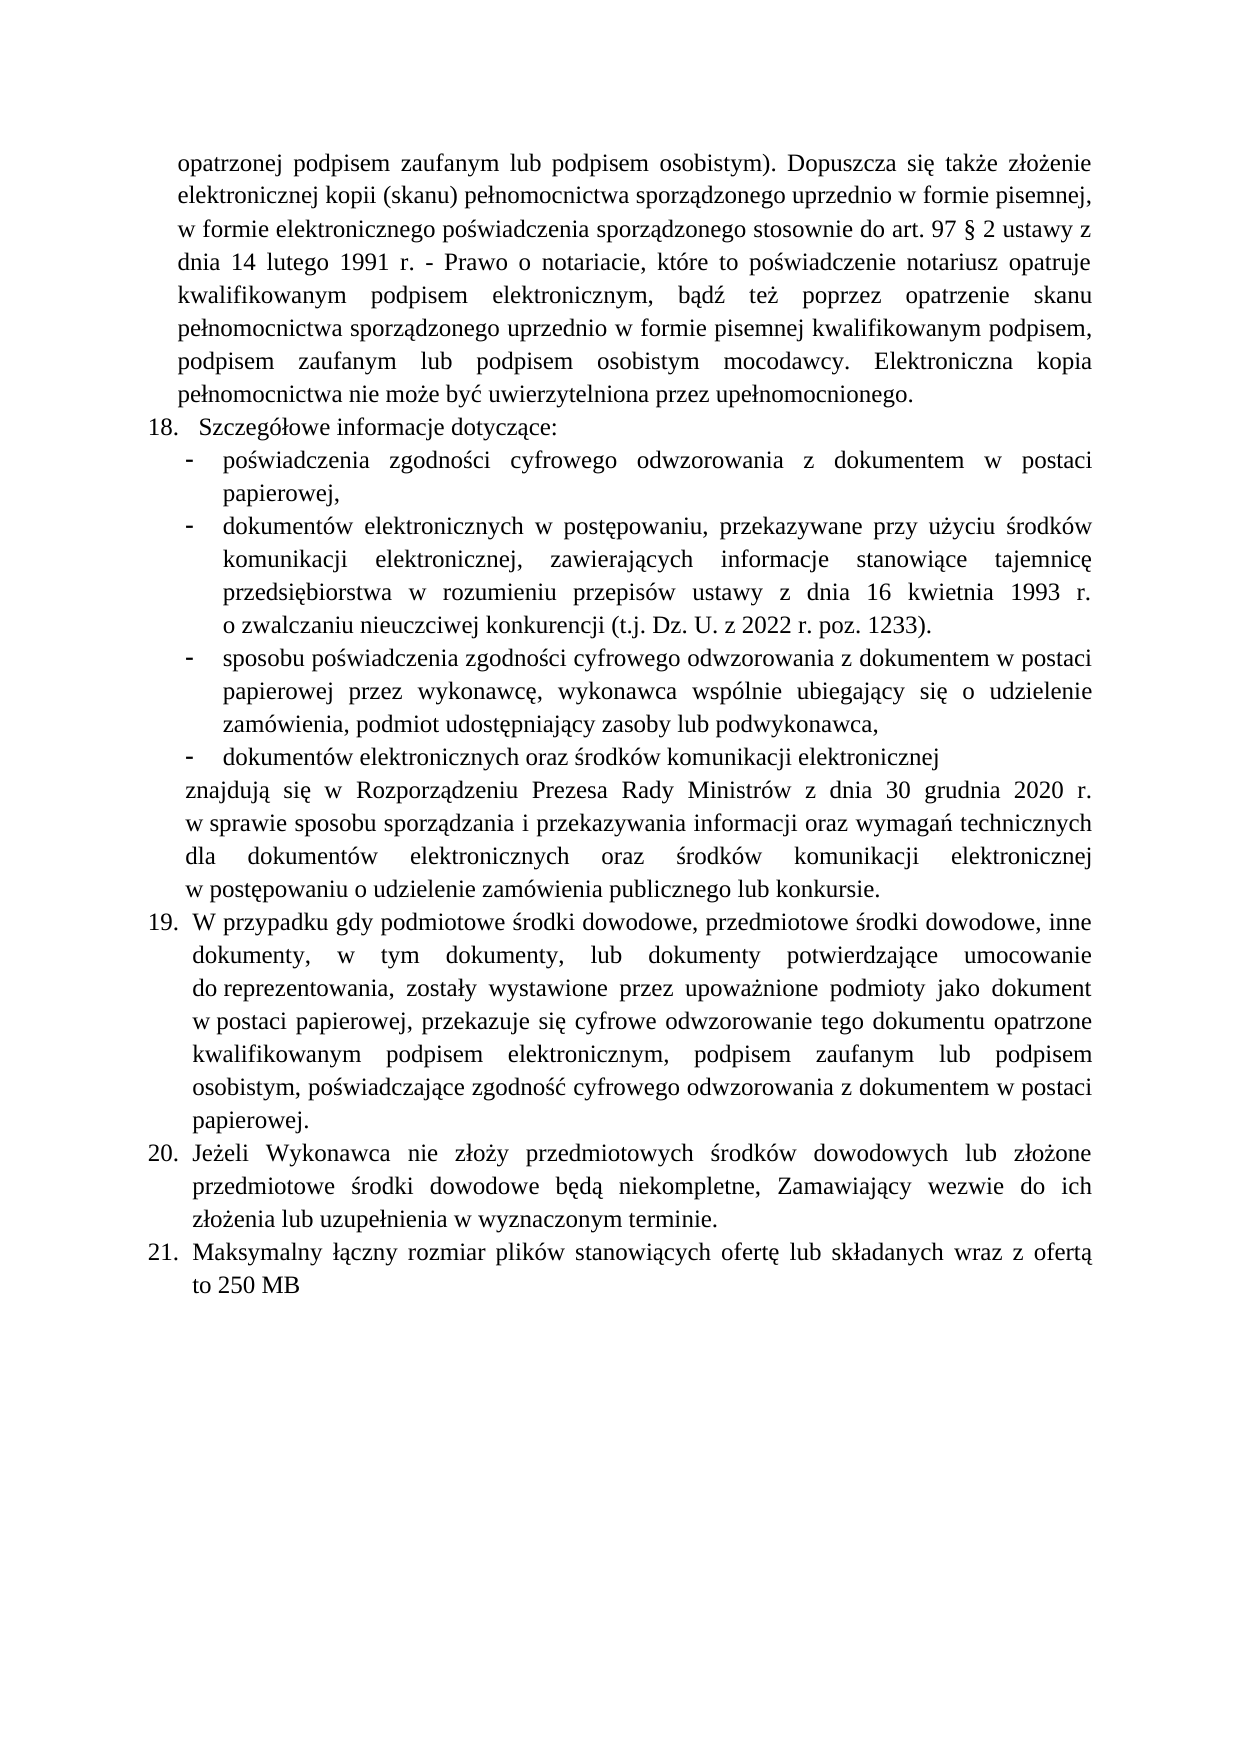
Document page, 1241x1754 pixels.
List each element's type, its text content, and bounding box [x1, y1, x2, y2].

list W przypadku gdy podmiotowe środki dowodowe, przedmiotowe środki dowodowe, inne dokumenty, w tym dokumenty, lub dokumenty potwierdzające umocowanie do reprezentowania, zostały wystawione przez upoważnione podmioty jako dokument w postaci papierowej, przekazuje się cyfrowe odwzorowanie tego dokumentu opatrzone kwalifikowanym podpisem elektronicznym, podpisem zaufanym lub podpisem osobistym, poświadczające zgodność cyfrowego odwzorowania z dokumentem w postaci papierowej. [148, 907, 1093, 1134]
list sposobu poświadczenia zgodności cyfrowego odwzorowania z dokumentem w postaci papierowej przez wykonawcę, wykonawca wspólnie ubiegający się o udzielenie zamówienia, podmiot udostępniający zasoby lub podwykonawca, [185, 643, 1093, 738]
list poświadczenia zgodności cyfrowego odwzorowania z dokumentem w postaci papierowej, [185, 445, 1093, 507]
list Szczegółowe informacje dotyczące: [148, 412, 1093, 441]
list dokumentów elektronicznych w postępowaniu, przekazywane przy użyciu środków komunikacji elektronicznej, zawierających informacje stanowiące tajemnicę przedsiębiorstwa w rozumieniu przepisów ustawy z dnia 16 kwietnia 1993 r. o zwalczaniu nieuczciwej konkurencji (t.j. Dz. U. z 2022 r. poz. 1233). [185, 511, 1093, 639]
list Jeżeli Wykonawca nie złoży przedmiotowych środków dowodowych lub złożone przedmiotowe środki dowodowe będą niekompletne, Zamawiający wezwie do ich złożenia lub uzupełnienia w wyznaczonym terminie. [148, 1138, 1093, 1233]
list Maksymalny łączny rozmiar plików stanowiących ofertę lub składanych wraz z ofertą to 250 MB [148, 1237, 1093, 1299]
list dokumentów elektronicznych oraz środków komunikacji elektronicznej [185, 742, 1093, 771]
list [148, 148, 1093, 407]
text znajdują się w Rozporządzeniu Prezesa Rady Ministrów z dnia 30 grudnia 2020 r. w sprawie sposobu sporządzania i przekazywania informacji oraz wymagań technicznych dla dokumentów elektronicznych oraz środków komunikacji elektronicznej w postępowaniu o udzielenie zamówienia publicznego lub konkursie. [185, 775, 1093, 903]
